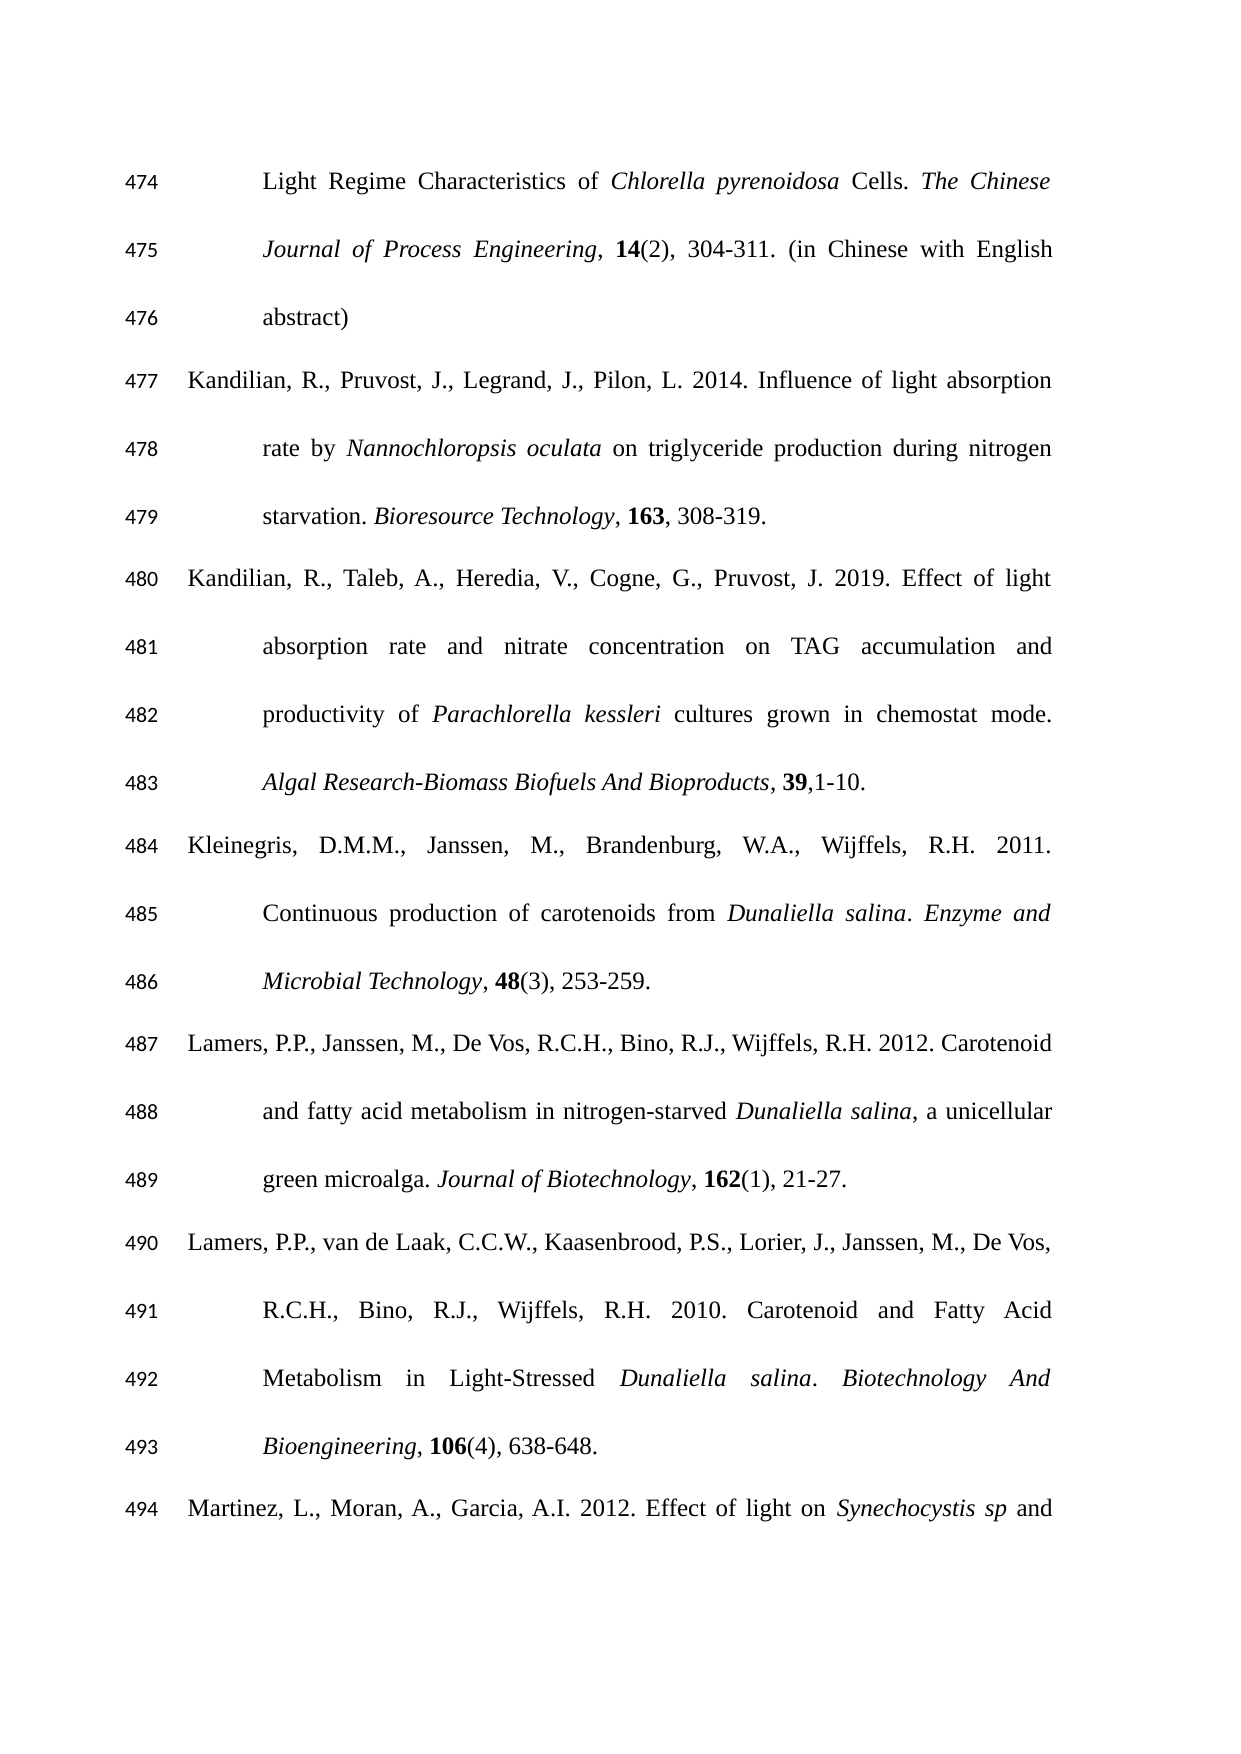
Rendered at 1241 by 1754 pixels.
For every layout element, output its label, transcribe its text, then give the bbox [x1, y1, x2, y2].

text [187, 1491, 1053, 1525]
text Kandilian, R., Taleb, A., Heredia, V., Cogne, G., Pruvost, J. 2019. Effect of light absorption rate and nitrate concentration on TAG accumulation and productivity of Parachlorella kessleri cultures grown in chemostat mode. Algal Research-Biomass Biofuels And Bioproducts, 39,1-10. [187, 561, 1053, 799]
text Lamers, P.P., Janssen, M., De Vos, R.C.H., Bino, R.J., Wijffels, R.H. 2012. Carotenoid and fatty acid metabolism in nitrogen-starved Dunaliella salina, a unicellular green microalga. Journal of Biotechnology, 162(1), 21-27. [187, 1026, 1053, 1196]
text Kandilian, R., Pruvost, J., Legrand, J., Pilon, L. 2014. Influence of light absorption rate by Nannochloropsis oculata on triglyceride production during nitrogen starvation. Bioresource Technology, 163, 308-319. [187, 362, 1053, 532]
text Lamers, P.P., van de Laak, C.C.W., Kaasenbrood, P.S., Lorier, J., Janssen, M., De Vos, R.C.H., Bino, R.J., Wijffels, R.H. 2010. Carotenoid and Fatty Acid Metabolism in Light-Stressed Dunaliella salina. Biotechnology And Bioengineering, 106(4), 638-648. [187, 1224, 1053, 1462]
text Kleinegris, D.M.M., Janssen, M., Brandenburg, W.A., Wijffels, R.H. 2011. Continuous production of carotenoids from Dunaliella salina. Enzyme and Microbial Technology, 48(3), 253-259. [187, 827, 1053, 997]
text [187, 164, 1053, 334]
